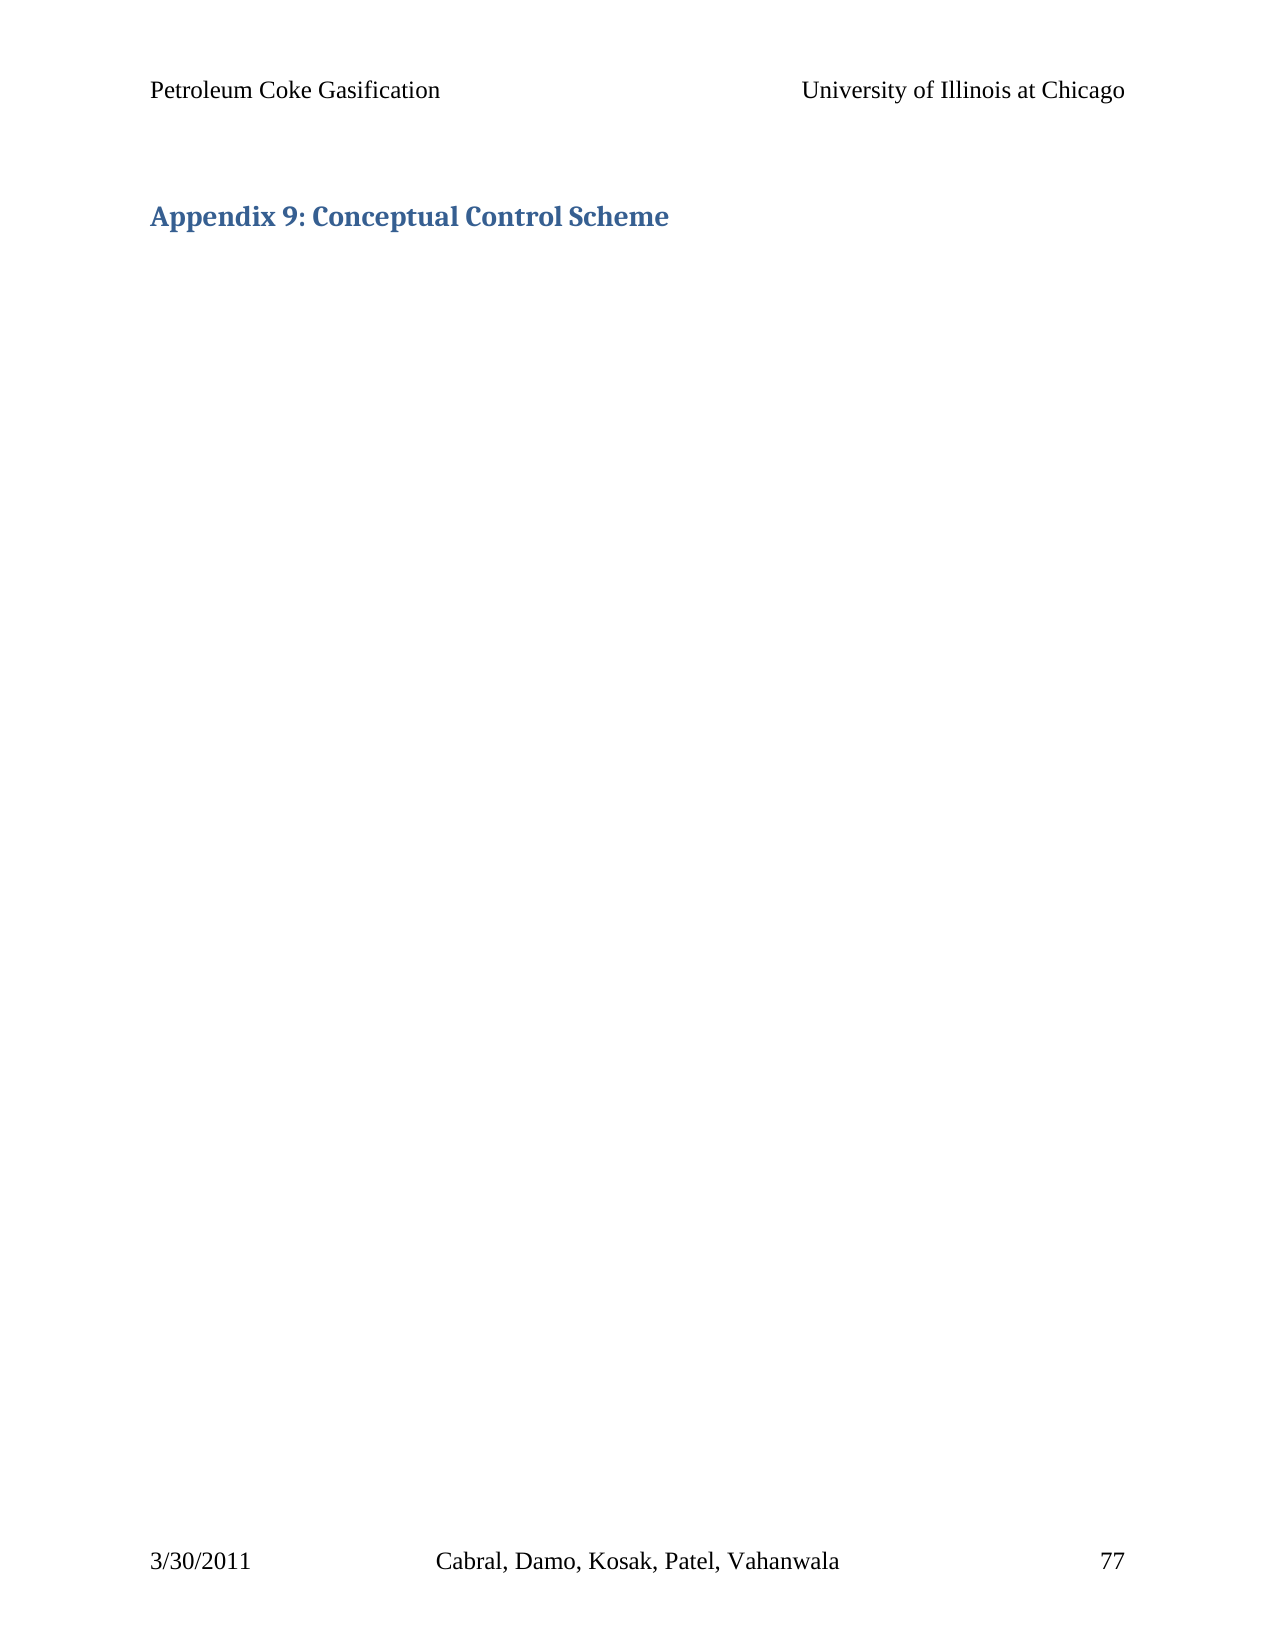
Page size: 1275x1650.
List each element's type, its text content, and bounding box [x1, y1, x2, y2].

subtitle Appendix 9: Conceptual Control Scheme [150, 200, 1125, 233]
